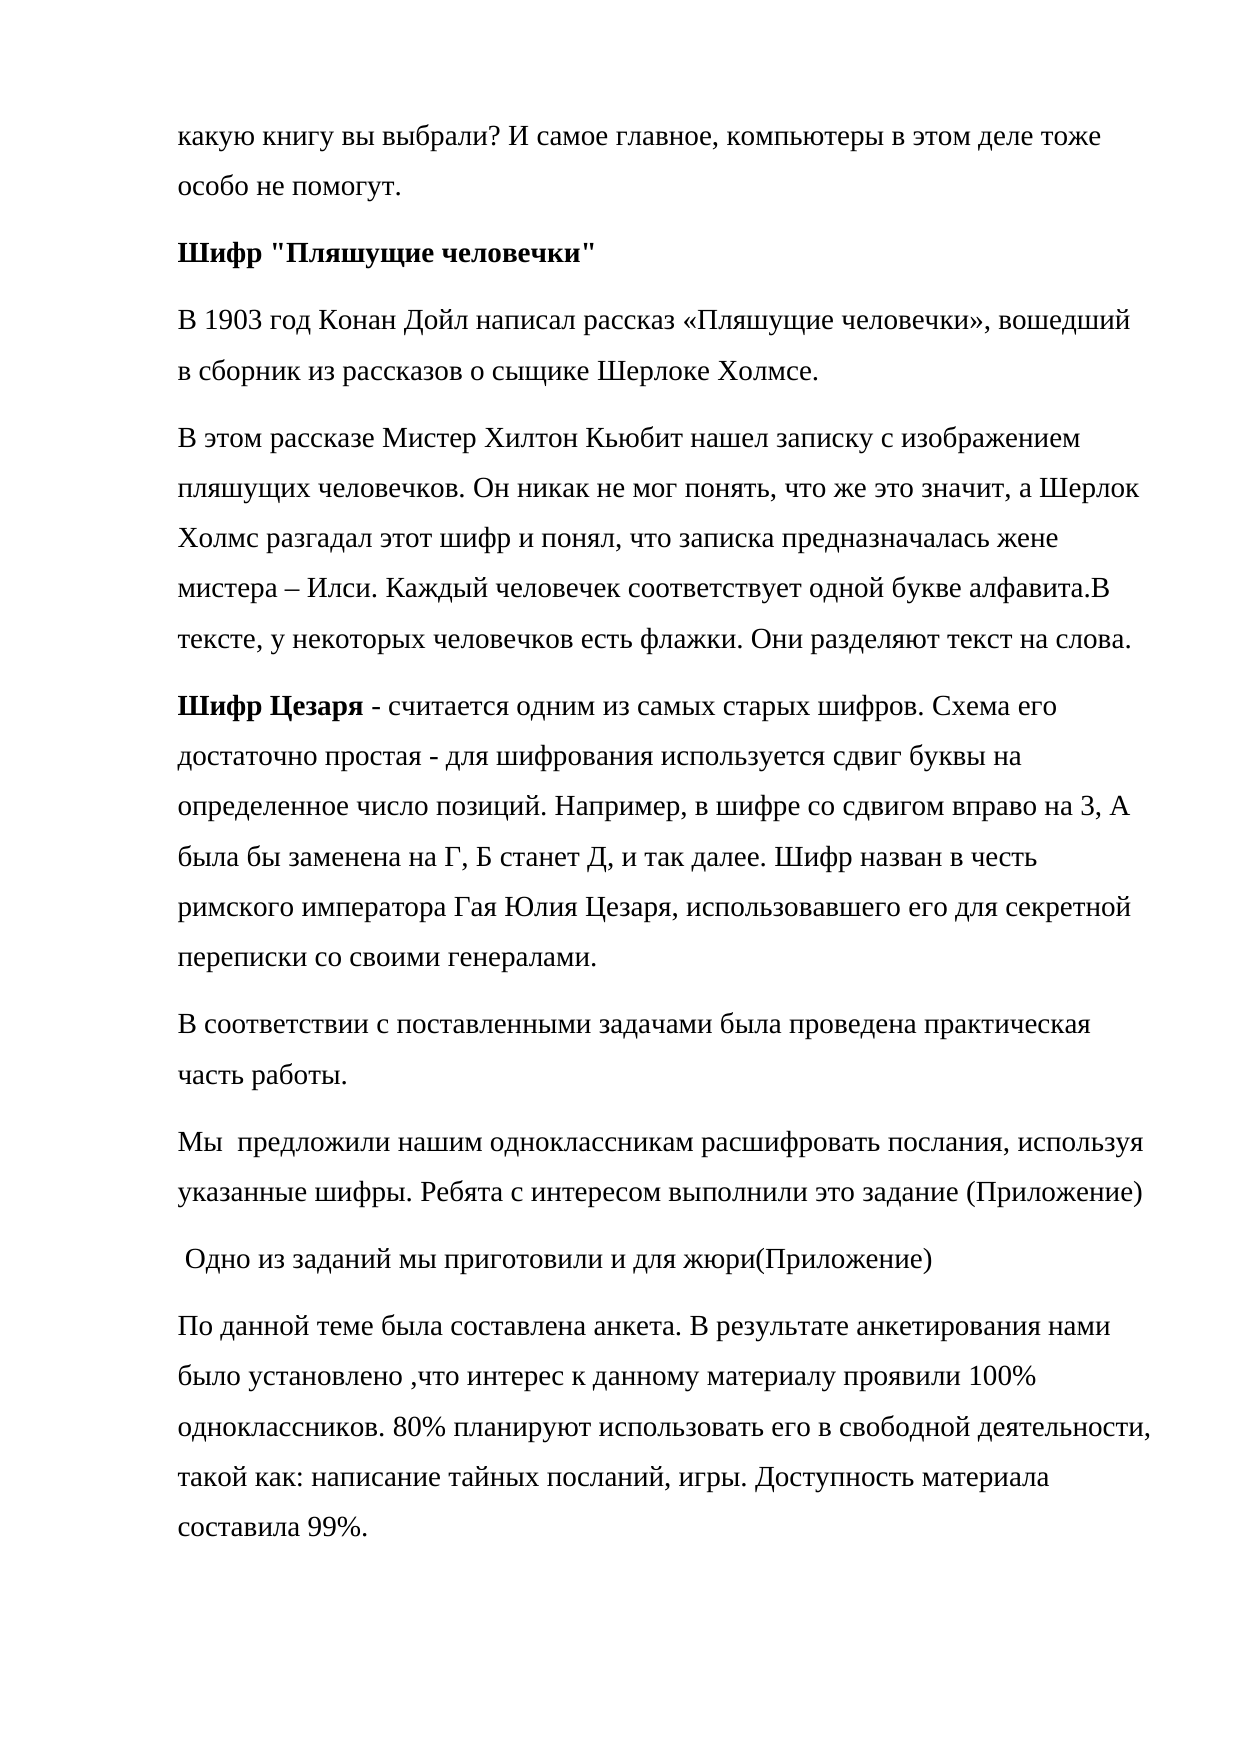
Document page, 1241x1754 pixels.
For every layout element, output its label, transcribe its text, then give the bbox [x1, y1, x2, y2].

text Шифр Цезаря - считается одним из самых старых шифров. Схема его достаточно простая - для шифрования используется сдвиг буквы на определенное число позиций. Например, в шифре со сдвигом вправо на 3, А была бы заменена на Г, Б станет Д, и так далее. Шифр назван в честь римского императора Гая Юлия Цезаря, использовавшего его для секретной переписки со своими генералами. [177, 688, 1152, 973]
text Шифр "Пляшущие человечки" [177, 235, 1152, 269]
text Мы предложили нашим одноклассникам расшифровать послания, используя указанные шифры. Ребята с интересом выполнили это задание (Приложение) [177, 1124, 1152, 1208]
text В этом рассказе Мистер Хилтон Кьюбит нашел записку с изображением пляшущих человечков. Он никак не мог понять, что же это значит, а Шерлок Холмс разгадал этот шифр и понял, что записка предназначалась жене мистера – Илси. Каждый человечек соответствует одной букве алфавита.В тексте, у некоторых человечков есть флажки. Они разделяют текст на слова. [177, 420, 1152, 654]
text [177, 118, 1152, 202]
text По данной теме была составлена анкета. В результате анкетирования нами было установлено ,что интерес к данному материалу проявили 100% одноклассников. 80% планируют использовать его в свободной деятельности, такой как: написание тайных посланий, игры. Доступность материала составила 99%. [177, 1308, 1152, 1543]
text Одно из заданий мы приготовили и для жюри(Приложение) [177, 1241, 1152, 1274]
text В соответствии с поставленными задачами была проведена практическая часть работы. [177, 1006, 1152, 1090]
text В 1903 год Конан Дойл написал рассказ «Пляшущие человечки», вошедший в сборник из рассказов о сыщике Шерлоке Холмсе. [177, 302, 1152, 386]
